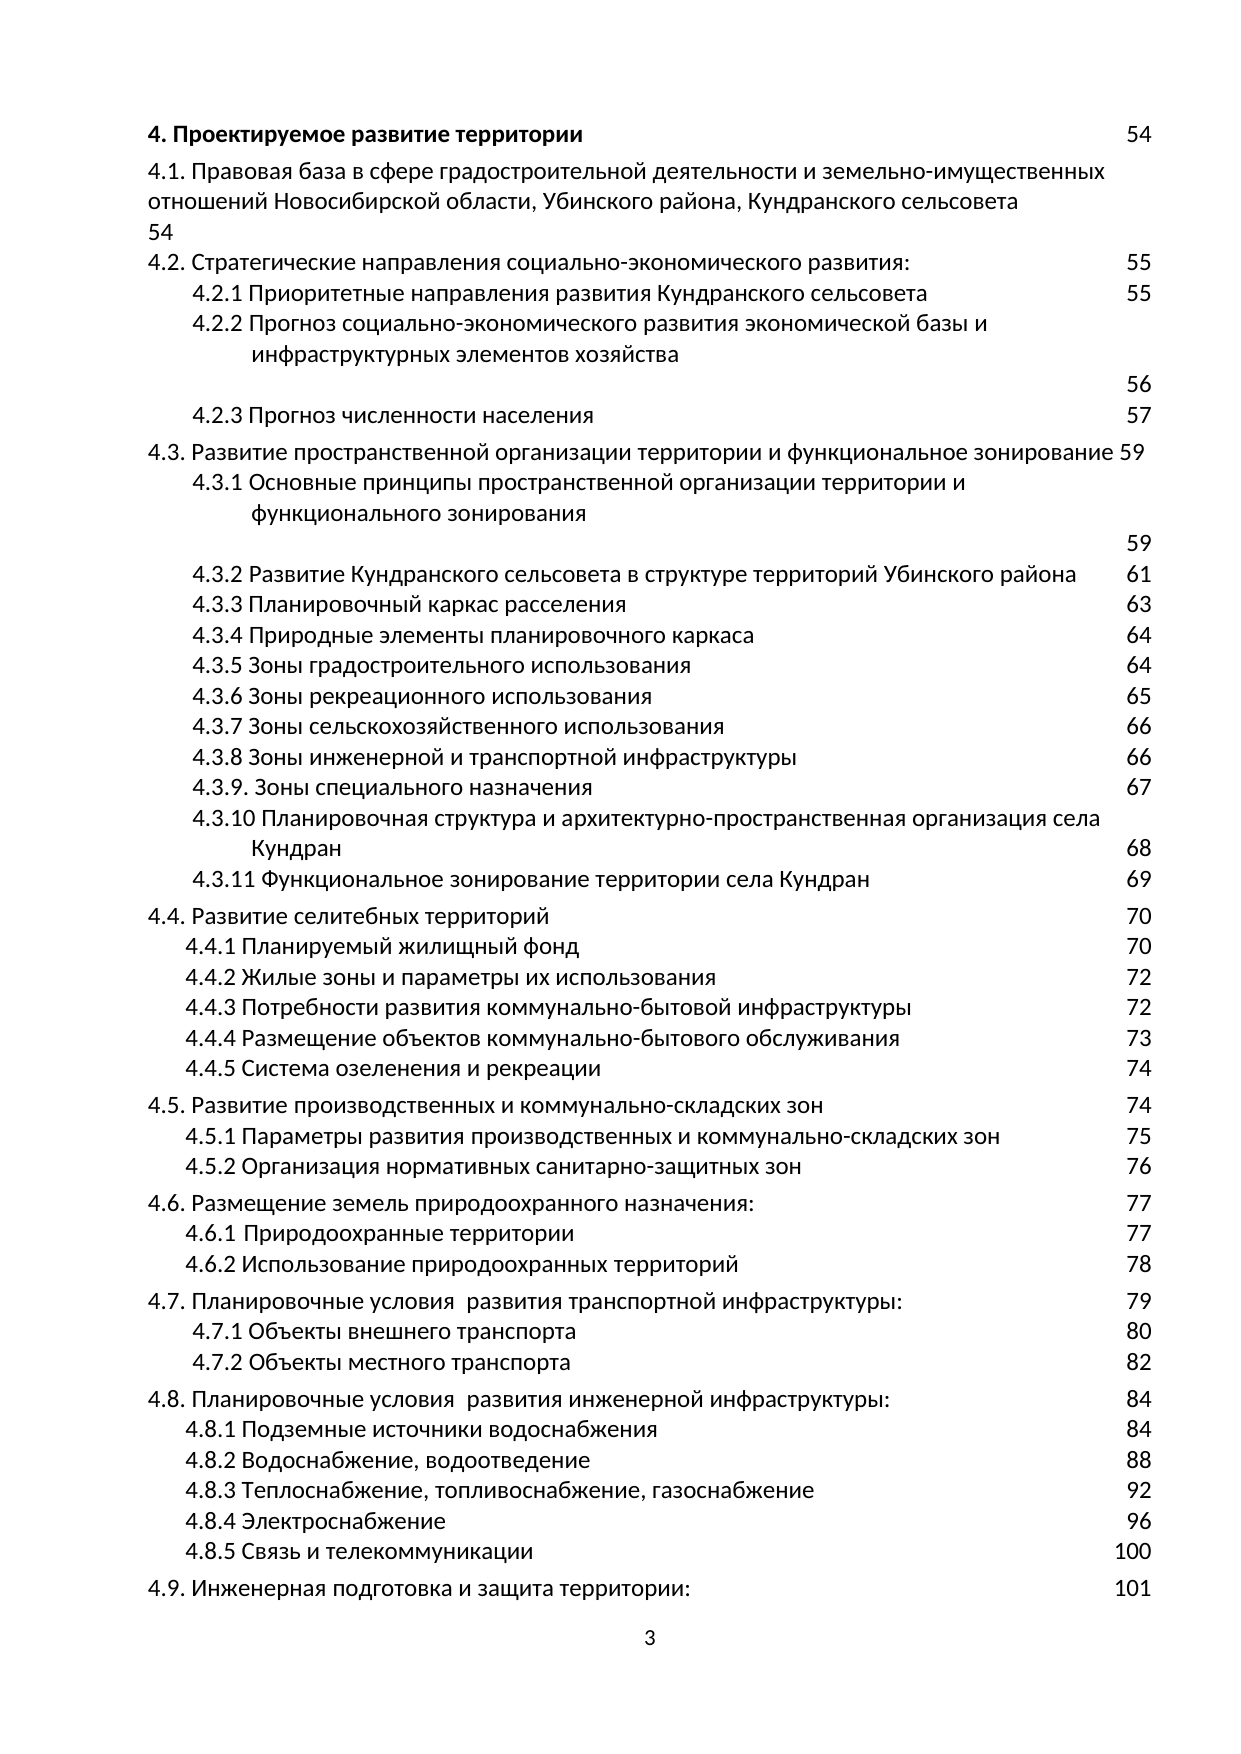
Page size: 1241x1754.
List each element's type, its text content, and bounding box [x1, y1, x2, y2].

text 4.7. Планировочные условия развития транспортной инфраструктуры: 79 [148, 1285, 1152, 1315]
text 4.8.3 Теплоснабжение, топливоснабжение, газоснабжение 92 [166, 1474, 1152, 1505]
text 4.3.2 Развитие Кундранского сельсовета в структуре территорий Убинского района 61 [192, 558, 1152, 588]
text 4.5.1 Параметры развития производственных и коммунально-складских зон 75 [148, 1120, 1152, 1150]
text 4.7.1 Объекты внешнего транспорта 80 [192, 1315, 1152, 1346]
text 4.4.3 Потребности развития коммунально-бытовой инфраструктуры 72 [148, 991, 1152, 1022]
text 4.1. Правовая база в сфере градостроительной деятельности и земельно-имущественных отношений Новосибирской области, Убинского района, Кундранского сельсовета 54 [148, 155, 1152, 246]
text 4.8. Планировочные условия развития инженерной инфраструктуры: 84 [148, 1383, 1152, 1413]
text 4.5.2 Организация нормативных санитарно-защитных зон 76 [148, 1150, 1152, 1181]
text 4.3.11 Функциональное зонирование территории села Кундран 69 [192, 863, 1152, 894]
text 4.2. Стратегические направления социально-экономического развития: 55 [148, 246, 1152, 277]
text 4.6.1 Природоохранные территории 77 [148, 1218, 1152, 1248]
text 4.4.1 Планируемый жилищный фонд 70 [148, 930, 1152, 961]
text 4.2.1 Приоритетные направления развития Кундранского сельсовета 55 [192, 277, 1152, 307]
text 4.6.2 Использование природоохранных территорий 78 [148, 1248, 1152, 1279]
text 4.4.2 Жилые зоны и параметры их использования 72 [148, 961, 1152, 991]
text 4.6. Размещение земель природоохранного назначения: 77 [148, 1187, 1152, 1218]
text 4.3.10 Планировочная структура и архитектурно-пространственная организация села Кундран 68 [192, 802, 1152, 863]
text 4.8.4 Электроснабжение 96 [166, 1505, 1152, 1535]
text 4.3.1 Основные принципы пространственной организации территории и функционального зонирования 59 [192, 466, 1152, 558]
text 4.3.3 Планировочный каркас расселения 63 [192, 588, 1152, 619]
text 4.5. Развитие производственных и коммунально-складских зон 74 [148, 1089, 1152, 1120]
text 4.4.4 Размещение объектов коммунально-бытового обслуживания 73 [148, 1022, 1152, 1052]
text 4.3. Развитие пространственной организации территории и функциональное зонирование 59 [148, 436, 1152, 466]
text 4.7.2 Объекты местного транспорта 82 [192, 1346, 1152, 1376]
text 4.3.5 Зоны градостроительного использования 64 [192, 649, 1152, 680]
text 4.3.7 Зоны сельскохозяйственного использования 66 [192, 711, 1152, 741]
text 4.3.9. Зоны специального назначения 67 [192, 772, 1152, 802]
text 4. Проектируемое развитие территории 54 [148, 118, 1152, 149]
text 4.9. Инженерная подготовка и защита территории: 101 [148, 1572, 1152, 1603]
text 4.4.5 Система озеленения и рекреации 74 [148, 1052, 1152, 1083]
text 4.2.2 Прогноз социально-экономического развития экономической базы и инфраструктурных элементов хозяйства 56 [192, 307, 1152, 399]
text 4.3.8 Зоны инженерной и транспортной инфраструктуры 66 [192, 741, 1152, 772]
text 4.8.5 Связь и телекоммуникации 100 [166, 1535, 1152, 1566]
text 4.8.2 Водоснабжение, водоотведение 88 [166, 1444, 1152, 1474]
text 4.3.6 Зоны рекреационного использования 65 [192, 680, 1152, 711]
text 4.3.4 Природные элементы планировочного каркаса 64 [192, 619, 1152, 649]
text 4.2.3 Прогноз численности населения 57 [192, 399, 1152, 429]
text 4.8.1 Подземные источники водоснабжения 84 [166, 1413, 1152, 1444]
text 4.4. Развитие селитебных территорий 70 [148, 900, 1152, 930]
